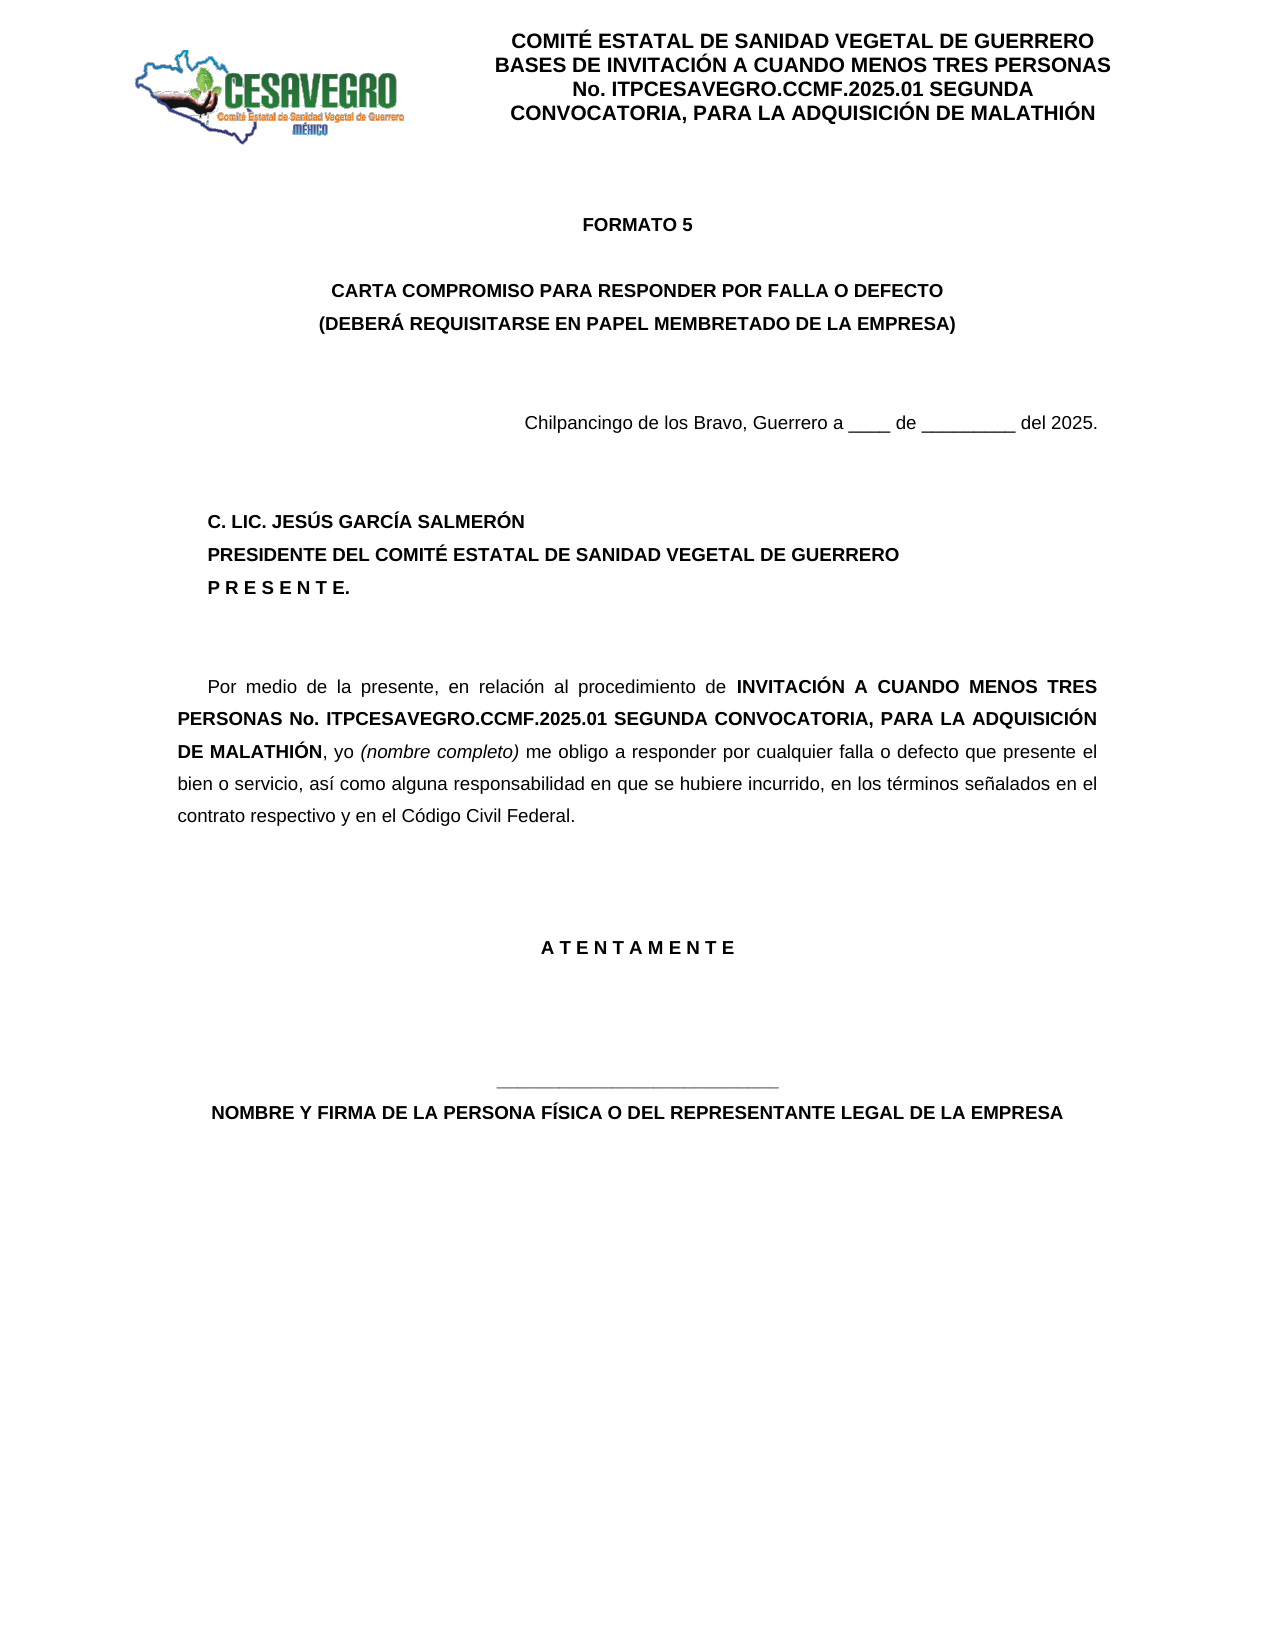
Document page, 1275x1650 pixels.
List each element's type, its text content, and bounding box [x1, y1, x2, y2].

text C. LIC. JESÚS GARCÍA SALMERÓN [177, 511, 1098, 533]
picture [135, 50, 404, 146]
text ___________________________ [177, 1068, 1098, 1091]
text FORMATO 5 [177, 214, 1098, 236]
text PRESIDENTE DEL COMITÉ ESTATAL DE SANIDAD VEGETAL DE GUERRERO [177, 544, 1098, 566]
text (DEBERÁ REQUISITARSE EN PAPEL MEMBRETADO DE LA EMPRESA) [177, 313, 1098, 335]
text P R E S E N T E. [177, 577, 1098, 599]
text Chilpancingo de los Bravo, Guerrero a ____ de _________ del 2025. [177, 412, 1098, 434]
text NOMBRE Y FIRMA DE LA PERSONA FÍSICA O DEL REPRESENTANTE LEGAL DE LA EMPRESA [177, 1102, 1098, 1124]
text Por medio de la presente, en relación al procedimiento de INVITACIÓN A CUANDO MENOS TRES PERSONAS No. ITPCESAVEGRO.CCMF.2025.01 SEGUNDA CONVOCATORIA, PARA LA ADQUISICIÓN DE MALATHIÓN, yo (nombre completo) me obligo a responder por cualquier falla o defecto que presente el bien o servicio, así como alguna responsabilidad en que se hubiere incurrido, en los términos señalados en el contrato respectivo y en el Código Civil Federal. [177, 676, 1098, 827]
text CARTA COMPROMISO PARA RESPONDER POR FALLA O DEFECTO [177, 280, 1098, 302]
text A T E N T A M E N T E [177, 936, 1098, 959]
